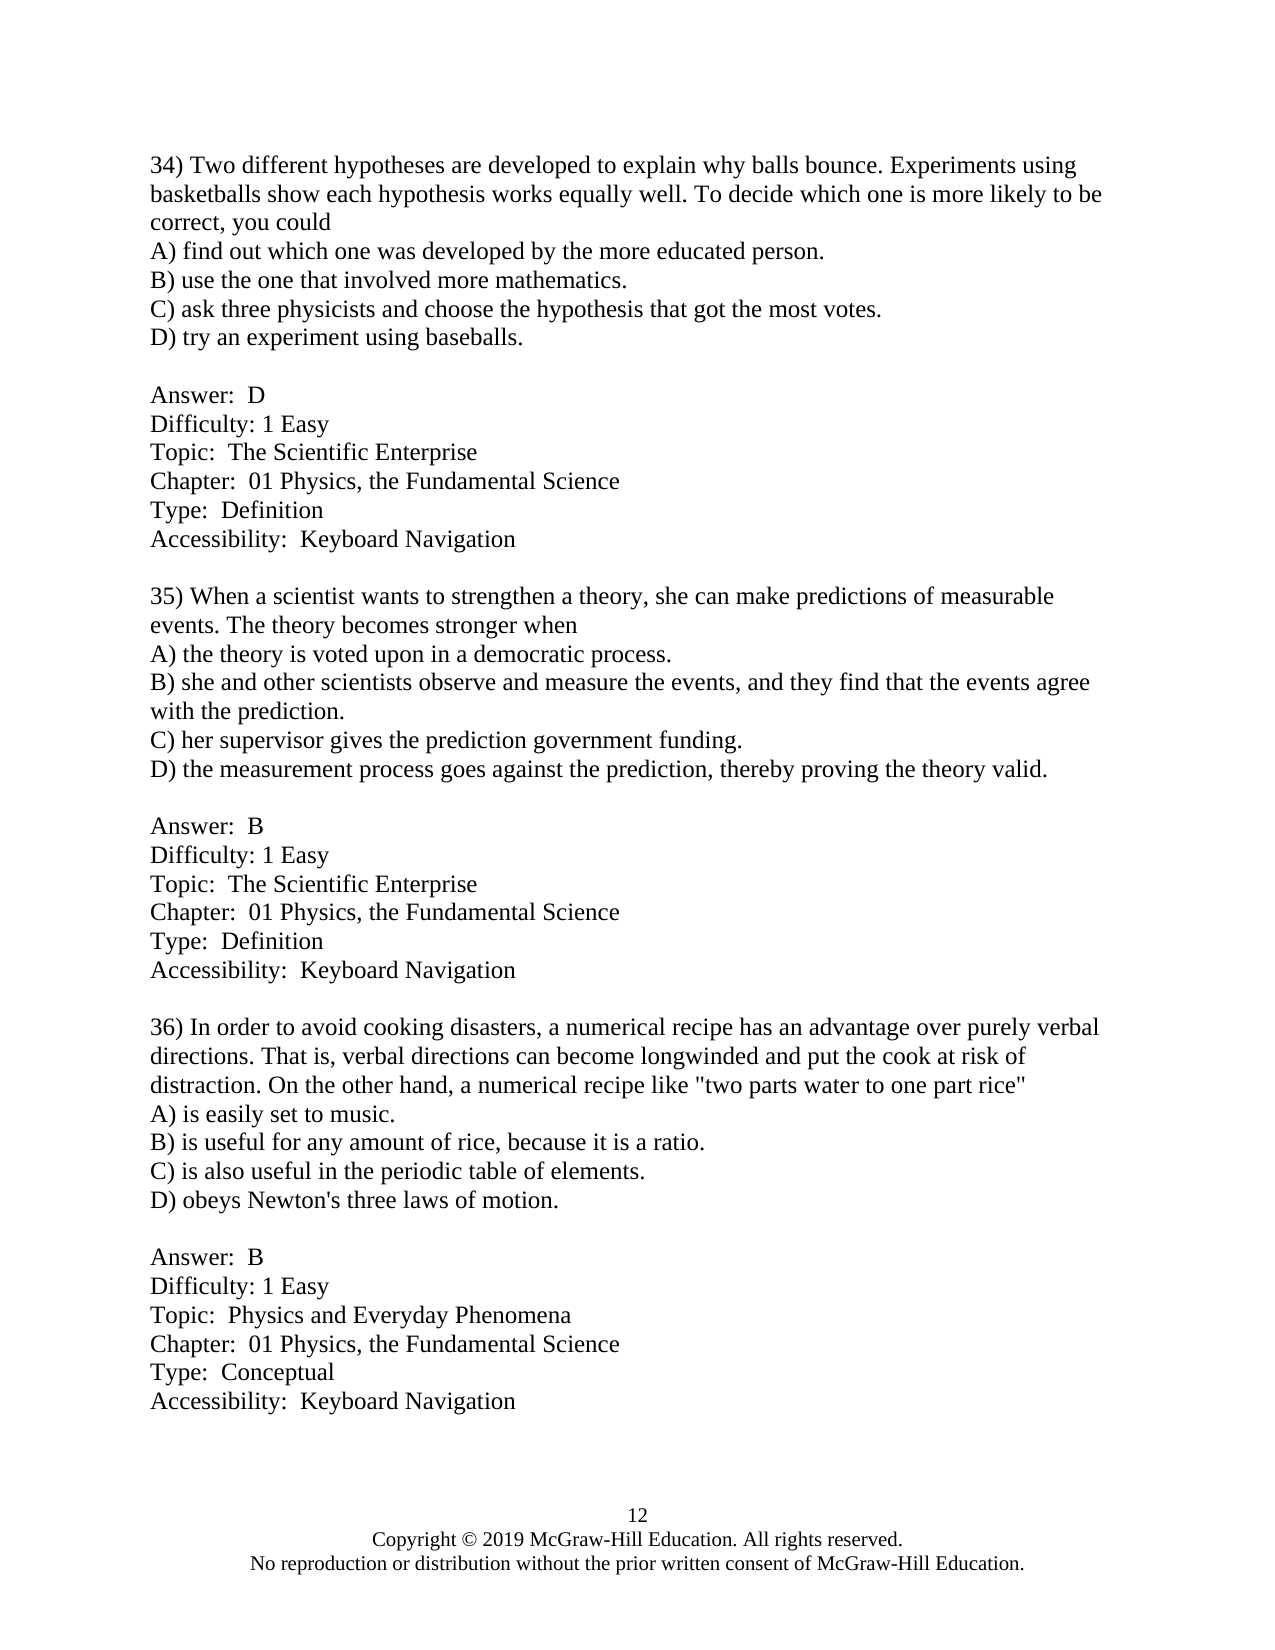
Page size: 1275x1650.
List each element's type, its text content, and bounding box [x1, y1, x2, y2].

text Accessibility: Keyboard Navigation [150, 524, 1125, 552]
text Accessibility: Keyboard Navigation [150, 1386, 1125, 1415]
text A) find out which one was developed by the more educated person. [150, 236, 1125, 265]
text 34) Two different hypotheses are developed to explain why balls bounce. Experiments using basketballs show each hypothesis works equally well. To decide which one is more likely to be correct, you could [150, 150, 1125, 236]
text Answer: B [150, 811, 1125, 840]
text 36) In order to avoid cooking disasters, a numerical recipe has an advantage over purely verbal directions. That is, verbal directions can become longwinded and put the cook at risk of distraction. On the other hand, a numerical recipe like "two parts water to one part rice" [150, 1012, 1125, 1099]
text Difficulty: 1 Easy [150, 840, 1125, 869]
text A) is easily set to music. [150, 1099, 1125, 1127]
text D) obeys Newton's three laws of motion. [150, 1185, 1125, 1214]
text Topic: The Scientific Enterprise [150, 437, 1125, 466]
text Type: Definition [150, 495, 1125, 524]
text B) use the one that involved more mathematics. [150, 265, 1125, 294]
text Difficulty: 1 Easy [150, 409, 1125, 437]
text D) the measurement process goes against the prediction, thereby proving the theory valid. [150, 754, 1125, 782]
text Chapter: 01 Physics, the Fundamental Science [150, 466, 1125, 495]
text A) the theory is voted upon in a democratic process. [150, 639, 1125, 667]
text C) ask three physicists and choose the hypothesis that got the most votes. [150, 294, 1125, 322]
text Accessibility: Keyboard Navigation [150, 955, 1125, 984]
text Answer: D [150, 380, 1125, 409]
text Topic: Physics and Everyday Phenomena [150, 1300, 1125, 1329]
text Chapter: 01 Physics, the Fundamental Science [150, 1329, 1125, 1357]
text C) her supervisor gives the prediction government funding. [150, 725, 1125, 754]
text 35) When a scientist wants to strengthen a theory, she can make predictions of measurable events. The theory becomes stronger when [150, 581, 1125, 639]
text Topic: The Scientific Enterprise [150, 869, 1125, 897]
text B) is useful for any amount of rice, because it is a ratio. [150, 1127, 1125, 1156]
text D) try an experiment using baseballs. [150, 322, 1125, 351]
text Type: Definition [150, 926, 1125, 955]
text Answer: B [150, 1242, 1125, 1271]
text Chapter: 01 Physics, the Fundamental Science [150, 897, 1125, 926]
text Difficulty: 1 Easy [150, 1271, 1125, 1300]
text B) she and other scientists observe and measure the events, and they find that the events agree with the prediction. [150, 667, 1125, 725]
text C) is also useful in the periodic table of elements. [150, 1156, 1125, 1185]
text Type: Conceptual [150, 1357, 1125, 1386]
